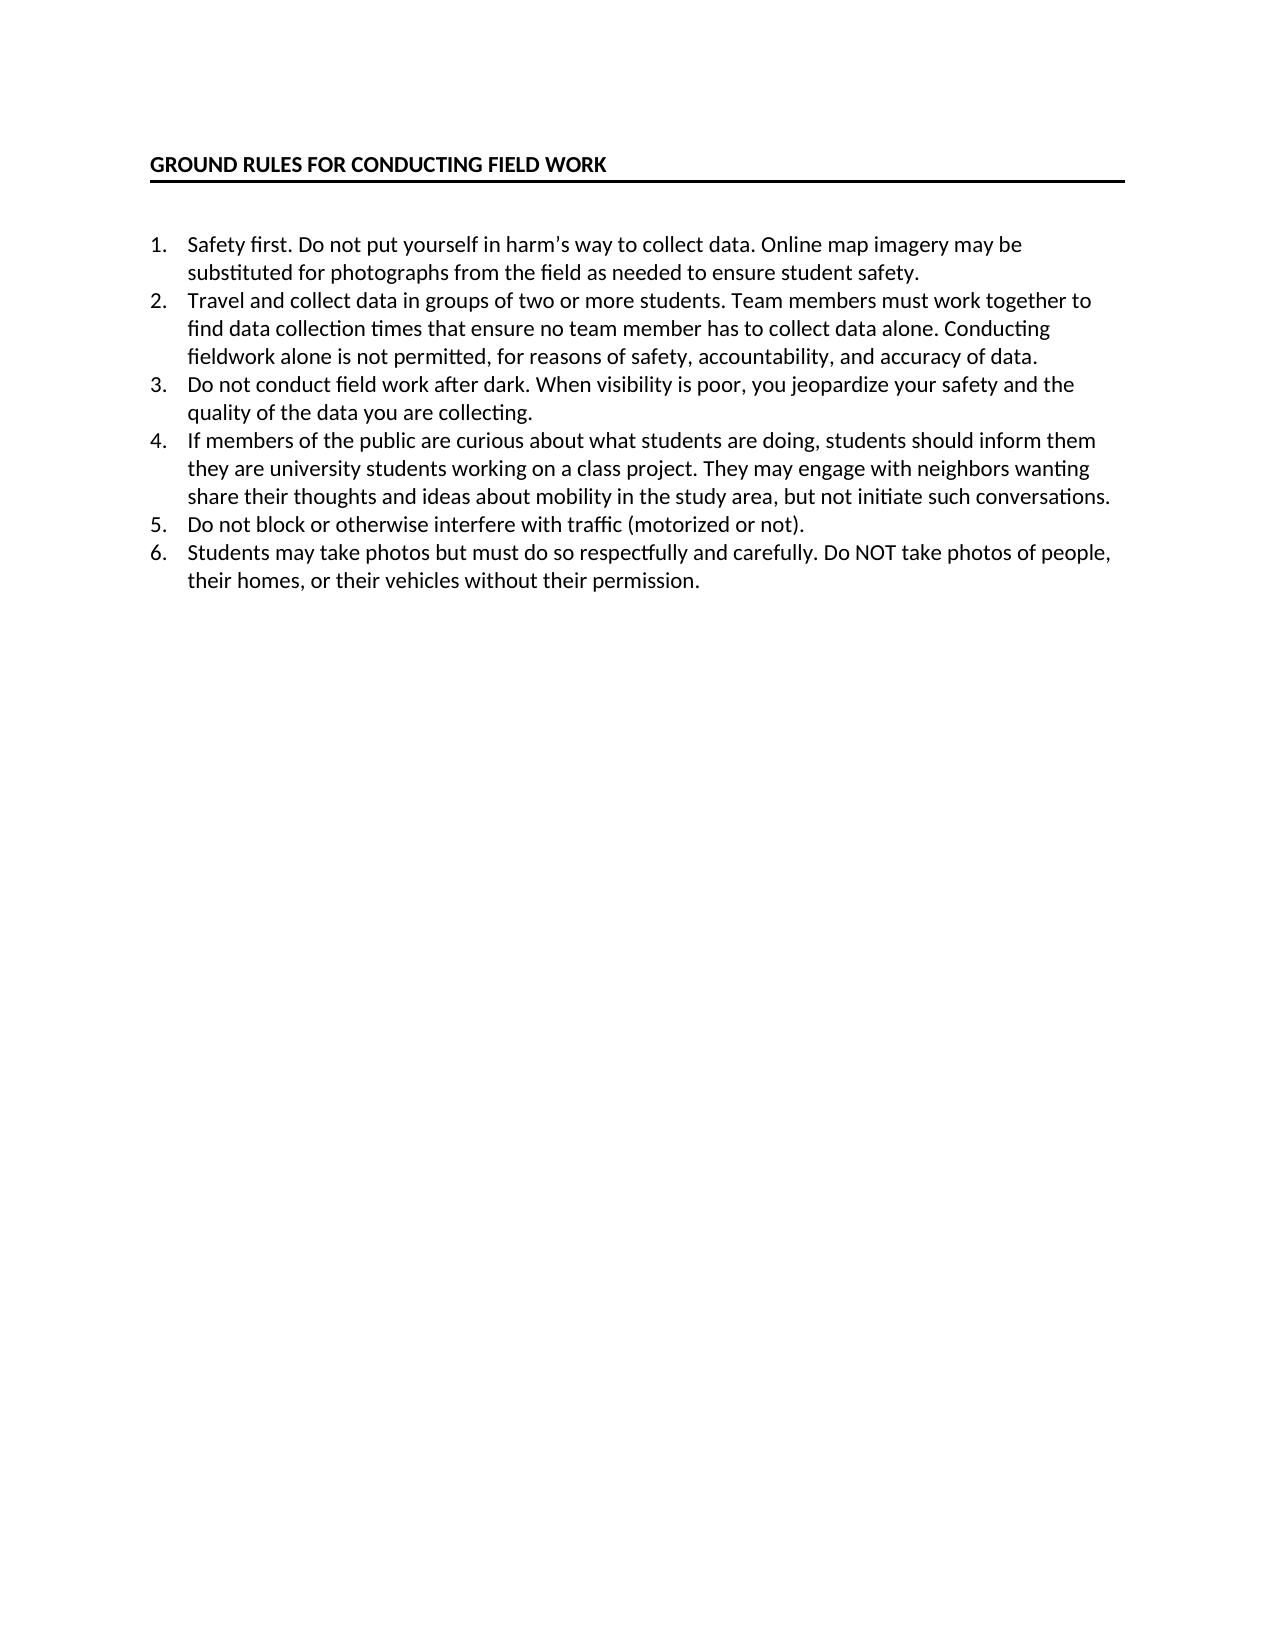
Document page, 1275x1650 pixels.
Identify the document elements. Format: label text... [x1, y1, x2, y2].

list Travel and collect data in groups of two or more students. Team members must work together to find data collection times that ensure no team member has to collect data alone. Conducting fieldwork alone is not permitted, for reasons of safety, accountability, and accuracy of data. [150, 286, 1125, 370]
text GROUND RULES FOR CONDUCTING FIELD WORK [150, 150, 1125, 180]
list If members of the public are curious about what students are doing, students should inform them they are university students working on a class project. They may engage with neighbors wanting share their thoughts and ideas about mobility in the study area, but not initiate such conversations. [150, 426, 1125, 510]
list Safety first. Do not put yourself in harm’s way to collect data. Online map imagery may be substituted for photographs from the field as needed to ensure student safety. [150, 230, 1125, 286]
list Do not block or otherwise interfere with traffic (motorized or not). [150, 510, 1125, 538]
list Do not conduct field work after dark. When visibility is poor, you jeopardize your safety and the quality of the data you are collecting. [150, 370, 1125, 426]
list Students may take photos but must do so respectfully and carefully. Do NOT take photos of people, their homes, or their vehicles without their permission. [150, 538, 1125, 594]
